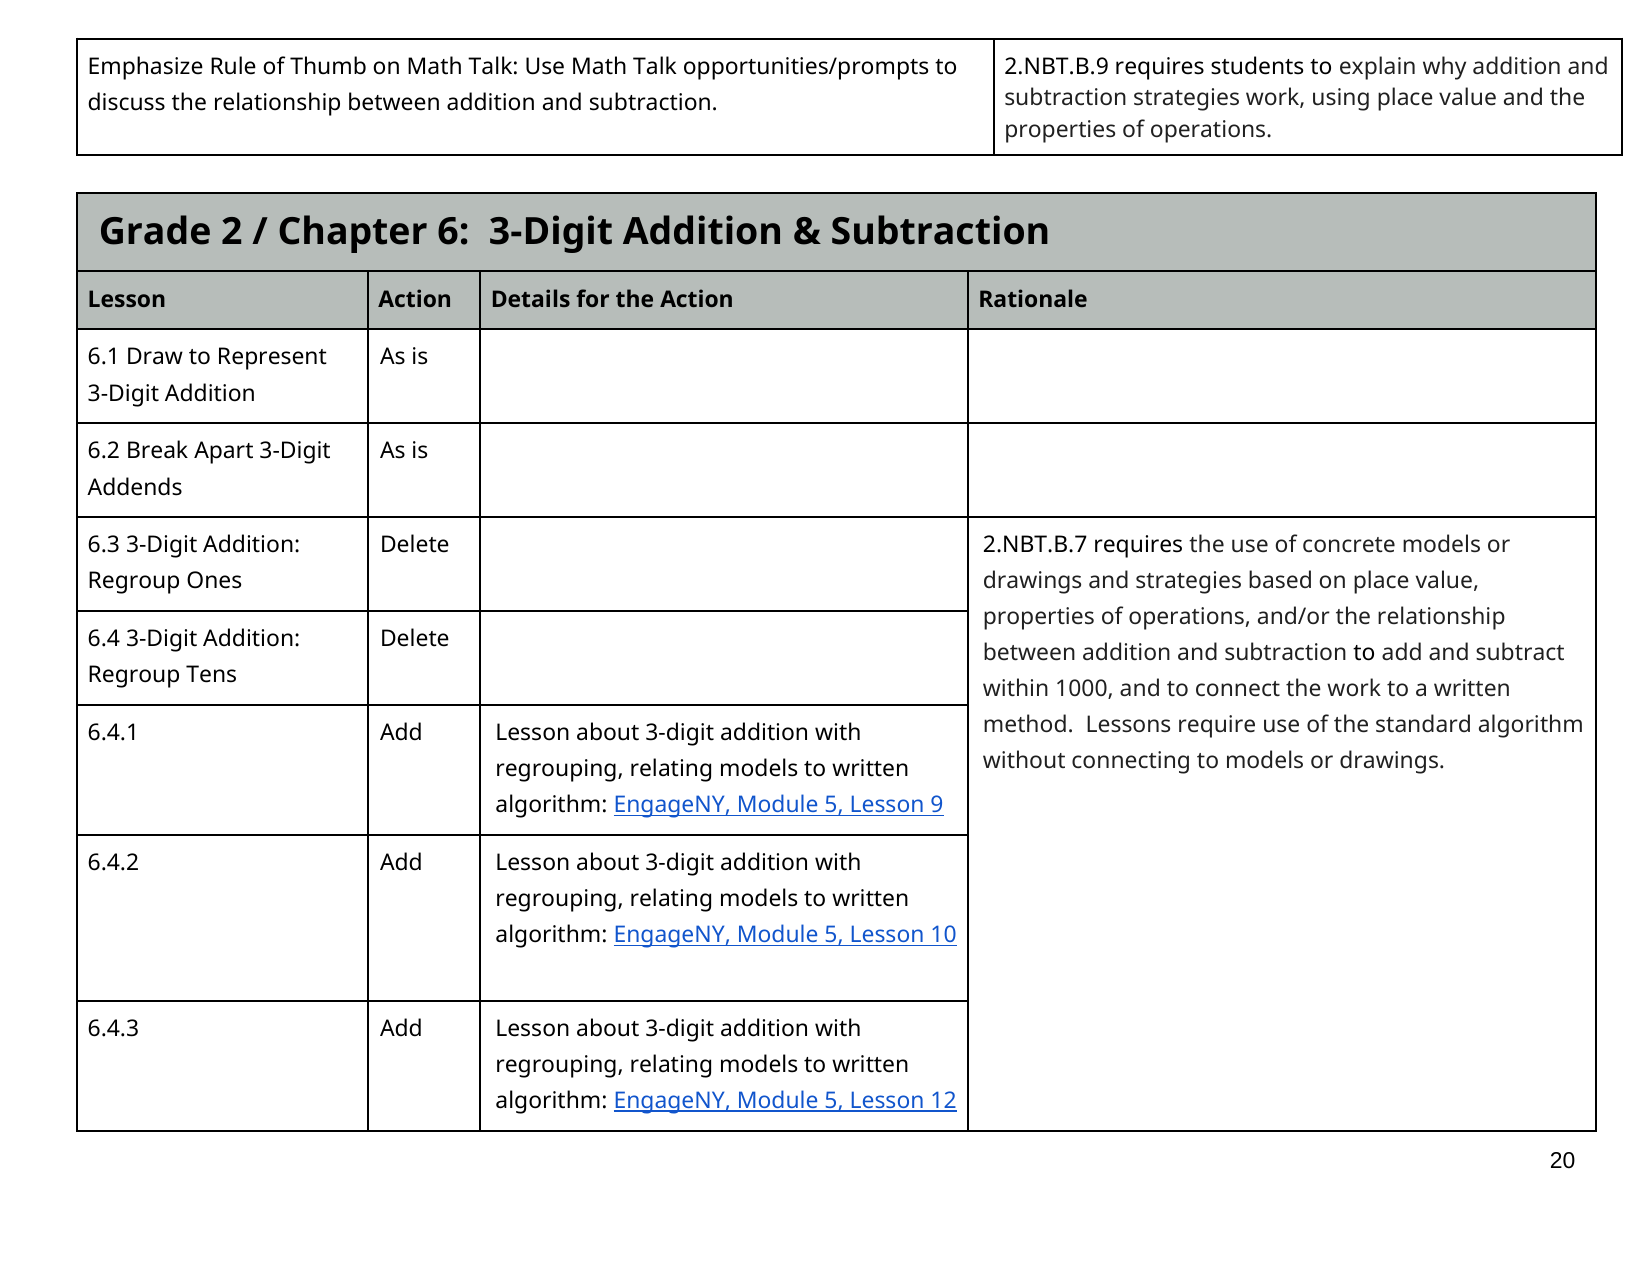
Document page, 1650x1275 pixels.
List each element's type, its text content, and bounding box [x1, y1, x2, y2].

table_cell 6.3 3-Digit Addition: Regroup Ones [78, 518, 367, 610]
table_cell [481, 330, 967, 422]
table_cell Lesson about 3-digit addition with regrouping, relating models to written algorithm: EngageNY, Module 5, Lesson 9 [481, 706, 967, 834]
table_cell Rationale [969, 272, 1595, 328]
table_cell Emphasize Rule of Thumb on Math Talk: Use Math Talk opportunities/prompts to discuss the relationship between addition and subtraction. [78, 40, 993, 154]
table_cell Lesson [78, 272, 367, 328]
table_cell Add [369, 836, 479, 999]
table_cell Lesson about 3-digit addition with regrouping, relating models to written algorithm: EngageNY, Module 5, Lesson 12 [481, 1002, 967, 1129]
table_cell Action [369, 272, 479, 328]
table_cell 2.NBT.B.9 requires students to explain why addition and subtraction strategies work, using place value and the properties of operations. [995, 40, 1621, 154]
table_cell [481, 424, 967, 516]
table_cell Delete [369, 518, 479, 610]
table_cell Add [369, 706, 479, 834]
table_cell Add [369, 1002, 479, 1129]
table_cell As is [369, 424, 479, 516]
table_cell 6.2 Break Apart 3-Digit Addends [78, 424, 367, 516]
table_cell [969, 424, 1595, 516]
table_header Grade 2 / Chapter 6: 3-Digit Addition & Subtraction [78, 194, 1595, 270]
table_cell 6.4.2 [78, 836, 367, 999]
table_cell Details for the Action [481, 272, 967, 328]
table_cell 6.4 3-Digit Addition: Regroup Tens [78, 612, 367, 704]
table_cell Delete [369, 612, 479, 704]
table_cell 6.1 Draw to Represent 3-Digit Addition [78, 330, 367, 422]
table_cell 6.4.1 [78, 706, 367, 834]
table_cell 2.NBT.B.7 requires the use of concrete models or drawings and strategies based on place value, properties of operations, and/or the relationship between addition and subtraction to add and subtract within 1000, and to connect the work to a written method. Lessons require use of the standard algorithm without connecting to models or drawings. 2.NBT.B.7 requires the use of concrete models or drawings and strategies based on place value, properties of operations, and/or the relationship between addition and subtraction to add and subtract within 1000, and to connect the work to a written method. Lessons require use of the standard algorithm without connecting to models or drawings. 2.NBT.B.7 requires the use of concrete models or drawings and strategies based on place value, properties of operations, and/or the relationship between addition and subtraction to add and subtract within 1000, and to connect the work to a written method. Lessons require use of the standard algorithm without connecting to models or drawings . [969, 518, 1595, 1129]
table_cell Lesson about 3-digit addition with regrouping, relating models to written algorithm: EngageNY, Module 5, Lesson 10 [481, 836, 967, 999]
table_cell As is [369, 330, 479, 422]
table_cell [481, 612, 967, 704]
table_cell [481, 518, 967, 610]
table_cell 6.4.3 [78, 1002, 367, 1129]
table_cell [969, 330, 1595, 422]
